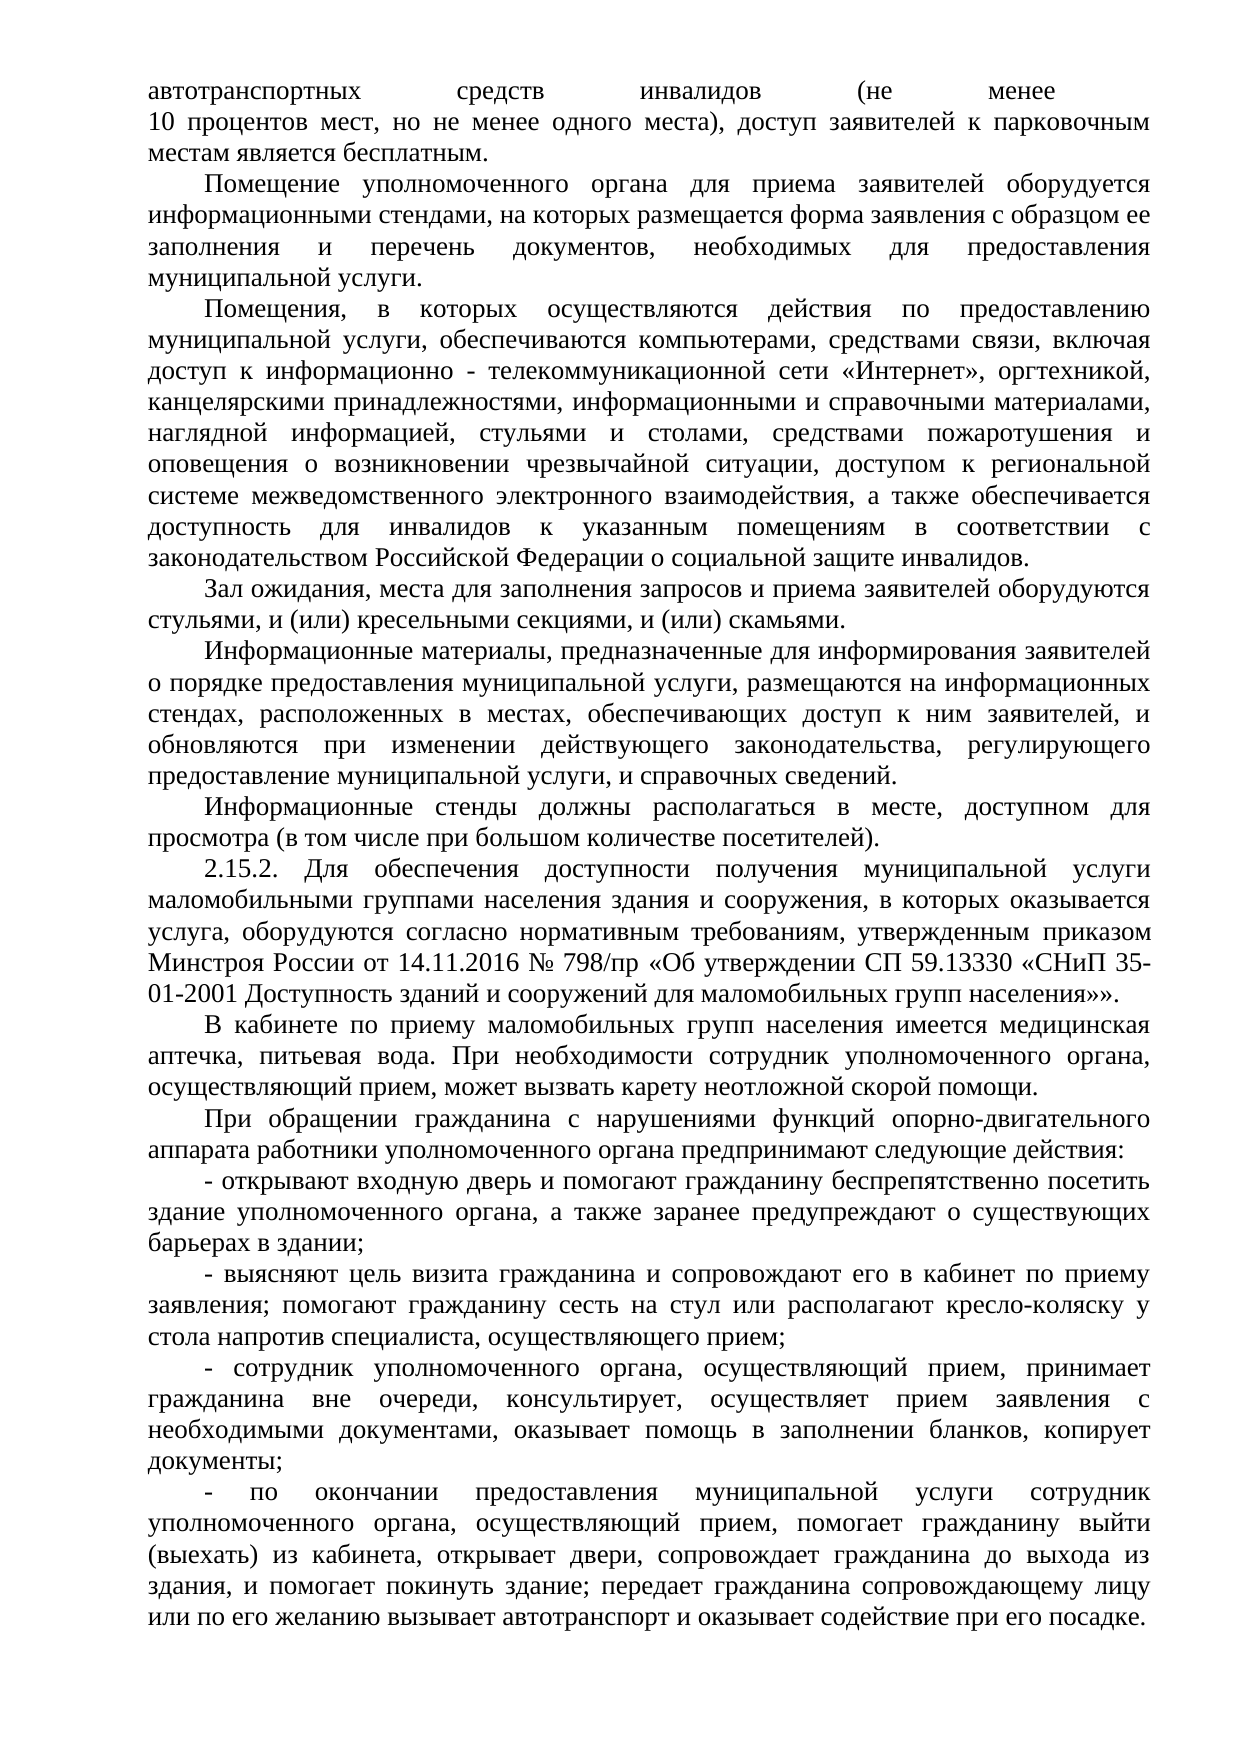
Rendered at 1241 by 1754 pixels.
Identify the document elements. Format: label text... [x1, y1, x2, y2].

text - по окончании предоставления муниципальной услуги сотрудник уполномоченного органа, осуществляющий прием, помогает гражданину выйти (выехать) из кабинета, открывает двери, сопровождает гражданина до выхода из здания, и помогает покинуть здание; передает гражданина сопровождающему лицу или по его желанию вызывает автотранспорт и оказывает содействие при его посадке. [148, 1475, 1152, 1631]
text В кабинете по приему маломобильных групп населения имеется медицинская аптечка, питьевая вода. При необходимости сотрудник уполномоченного органа, осуществляющий прием, может вызвать карету неотложной скорой помощи. [148, 1008, 1152, 1102]
text При обращении гражданина с нарушениями функций опорно-двигательного аппарата работники уполномоченного органа предпринимают следующие действия: [148, 1102, 1152, 1164]
text Помещение уполномоченного органа для приема заявителей оборудуется информационными стендами, на которых размещается форма заявления с образцом ее заполнения и перечень документов, необходимых для предоставления муниципальной услуги. [148, 167, 1152, 292]
text Информационные стенды должны располагаться в месте, доступном для просмотра (в том числе при большом количестве посетителей). [148, 790, 1152, 852]
text 2.15.2. Для обеспечения доступности получения муниципальной услуги маломобильными группами населения здания и сооружения, в которых оказывается услуга, оборудуются согласно нормативным требованиям, утвержденным приказом Минстроя России от 14.11.2016 № 798/пр «Об утверждении СП 59.13330 «СНиП 35-01-2001 Доступность зданий и сооружений для маломобильных групп населения»». [148, 852, 1152, 1008]
text Зал ожидания, места для заполнения запросов и приема заявителей оборудуются стульями, и (или) кресельными секциями, и (или) скамьями. [148, 572, 1152, 634]
text Информационные материалы, предназначенные для информирования заявителей о порядке предоставления муниципальной услуги, размещаются на информационных стендах, расположенных в местах, обеспечивающих доступ к ним заявителей, и обновляются при изменении действующего законодательства, регулирующего предоставление муниципальной услуги, и справочных сведений. [148, 634, 1152, 790]
text - сотрудник уполномоченного органа, осуществляющий прием, принимает гражданина вне очереди, консультирует, осуществляет прием заявления с необходимыми документами, оказывает помощь в заполнении бланков, копирует документы; [148, 1351, 1152, 1475]
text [148, 74, 1152, 167]
text Помещения, в которых осуществляются действия по предоставлению муниципальной услуги, обеспечиваются компьютерами, средствами связи, включая доступ к информационно - телекоммуникационной сети «Интернет», оргтехникой, канцелярскими принадлежностями, информационными и справочными материалами, наглядной информацией, стульями и столами, средствами пожаротушения и оповещения о возникновении чрезвычайной ситуации, доступом к региональной системе межведомственного электронного взаимодействия, а также обеспечивается доступность для инвалидов к указанным помещениям в соответствии с законодательством Российской Федерации о социальной защите инвалидов. [148, 292, 1152, 572]
text - открывают входную дверь и помогают гражданину беспрепятственно посетить здание уполномоченного органа, а также заранее предупреждают о существующих барьерах в здании; [148, 1164, 1152, 1257]
text - выясняют цель визита гражданина и сопровождают его в кабинет по приему заявления; помогают гражданину сесть на стул или располагают кресло-коляску у стола напротив специалиста, осуществляющего прием; [148, 1257, 1152, 1351]
